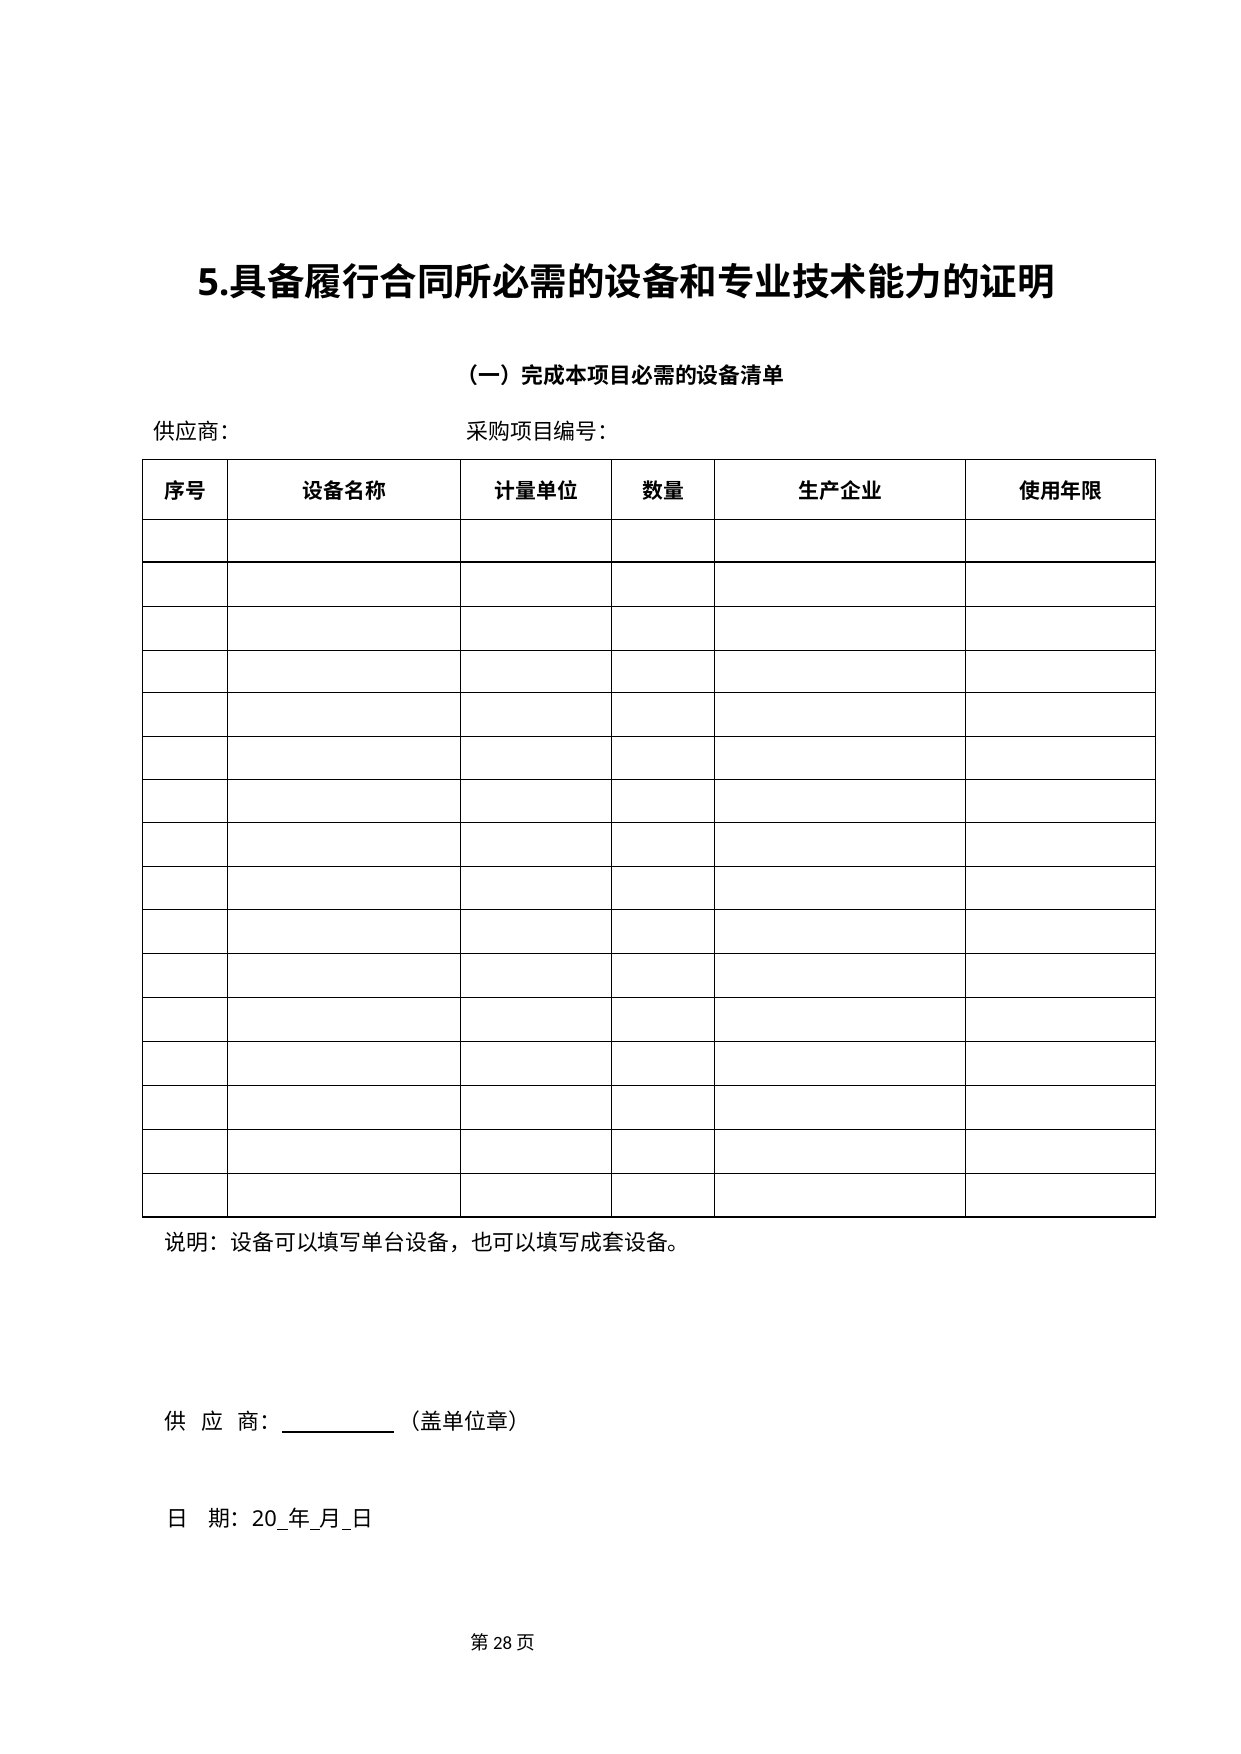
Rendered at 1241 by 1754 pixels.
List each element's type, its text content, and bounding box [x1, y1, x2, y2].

table_cell [715, 1130, 965, 1173]
table_cell [228, 910, 460, 953]
table_cell [461, 737, 611, 779]
table_cell [143, 520, 227, 561]
text 5.具备履行合同所必需的设备和专业技术能力的证明 [153, 252, 1087, 307]
table_cell [143, 823, 227, 866]
table_cell [612, 823, 714, 866]
table_cell [461, 693, 611, 736]
table_cell [966, 607, 1155, 649]
table_cell [612, 910, 714, 953]
table_cell [612, 651, 714, 692]
table_cell [715, 1042, 965, 1085]
table_cell [461, 607, 611, 649]
table_cell [715, 1174, 965, 1216]
text 供应商： 采购项目编号： [153, 414, 1087, 446]
table_cell [966, 780, 1155, 822]
table_cell [143, 563, 227, 606]
table_cell [715, 954, 965, 997]
table_cell [461, 1042, 611, 1085]
table_cell [612, 780, 714, 822]
table_cell [461, 1174, 611, 1216]
table_cell [612, 737, 714, 779]
table_cell [228, 823, 460, 866]
table_cell [715, 737, 965, 779]
table_cell [461, 563, 611, 606]
table_cell [715, 910, 965, 953]
table_cell [715, 651, 965, 692]
text 供 应 商： （盖单位章） [153, 1404, 1087, 1436]
text 说明：设备可以填写单台设备，也可以填写成套设备。 [153, 1218, 1087, 1259]
table_cell [461, 910, 611, 953]
table_cell [143, 954, 227, 997]
table_cell [612, 1042, 714, 1085]
table_cell [966, 998, 1155, 1041]
table_cell [461, 998, 611, 1041]
text （一）完成本项目必需的设备清单 [153, 358, 1087, 389]
table_cell [228, 954, 460, 997]
table_cell [143, 780, 227, 822]
table_cell [612, 520, 714, 561]
text 日 期：20 年 月 日 [153, 1501, 1087, 1533]
table_cell [228, 1042, 460, 1085]
table_cell [612, 1086, 714, 1129]
table_cell [461, 1086, 611, 1129]
table_cell [143, 737, 227, 779]
table_cell [715, 520, 965, 561]
table_cell [715, 823, 965, 866]
table_cell [715, 780, 965, 822]
table_cell [228, 780, 460, 822]
table_cell [228, 1086, 460, 1129]
table_cell [966, 910, 1155, 953]
table_cell [461, 867, 611, 909]
table_cell [715, 1086, 965, 1129]
table_cell [966, 737, 1155, 779]
table_cell [966, 954, 1155, 997]
table_cell [966, 1130, 1155, 1173]
table_cell [228, 563, 460, 606]
table_cell [228, 1174, 460, 1216]
table_cell [228, 693, 460, 736]
table_cell [461, 520, 611, 561]
table_cell [228, 998, 460, 1041]
table_cell [612, 607, 714, 649]
table_cell [143, 607, 227, 649]
table_cell [461, 954, 611, 997]
table_header 数量 [612, 460, 714, 519]
table_cell [228, 607, 460, 649]
table_cell [461, 823, 611, 866]
table_cell [143, 651, 227, 692]
table_cell [966, 1086, 1155, 1129]
table_cell [715, 998, 965, 1041]
table_cell [228, 737, 460, 779]
table_header 计量单位 [461, 460, 611, 519]
table_cell [612, 563, 714, 606]
table_cell [228, 867, 460, 909]
table_cell [143, 1086, 227, 1129]
table_cell [461, 1130, 611, 1173]
table_cell [228, 651, 460, 692]
table_cell [715, 867, 965, 909]
table_cell [143, 998, 227, 1041]
table_cell [612, 867, 714, 909]
table_header 序号 [143, 460, 227, 519]
table_cell [966, 1174, 1155, 1216]
table_cell [228, 520, 460, 561]
table_cell [715, 693, 965, 736]
table_cell [966, 520, 1155, 561]
table_cell [461, 651, 611, 692]
table_cell [966, 867, 1155, 909]
table_cell [461, 780, 611, 822]
table_cell [612, 1174, 714, 1216]
table_cell [612, 1130, 714, 1173]
table_cell [966, 651, 1155, 692]
table_header 生产企业 [715, 460, 965, 519]
table_cell [966, 823, 1155, 866]
table_cell [228, 1130, 460, 1173]
table_cell [966, 693, 1155, 736]
table_cell [143, 1042, 227, 1085]
table_cell [143, 693, 227, 736]
table_header 设备名称 [228, 460, 460, 519]
table_cell [143, 867, 227, 909]
table_cell [715, 607, 965, 649]
table_cell [715, 563, 965, 606]
table_cell [966, 1042, 1155, 1085]
table_cell [612, 998, 714, 1041]
table_cell [612, 954, 714, 997]
table_cell [966, 563, 1155, 606]
table_cell [143, 1174, 227, 1216]
table_cell [612, 693, 714, 736]
table_header 使用年限 [966, 460, 1155, 519]
table_cell [143, 1130, 227, 1173]
table_cell [143, 910, 227, 953]
